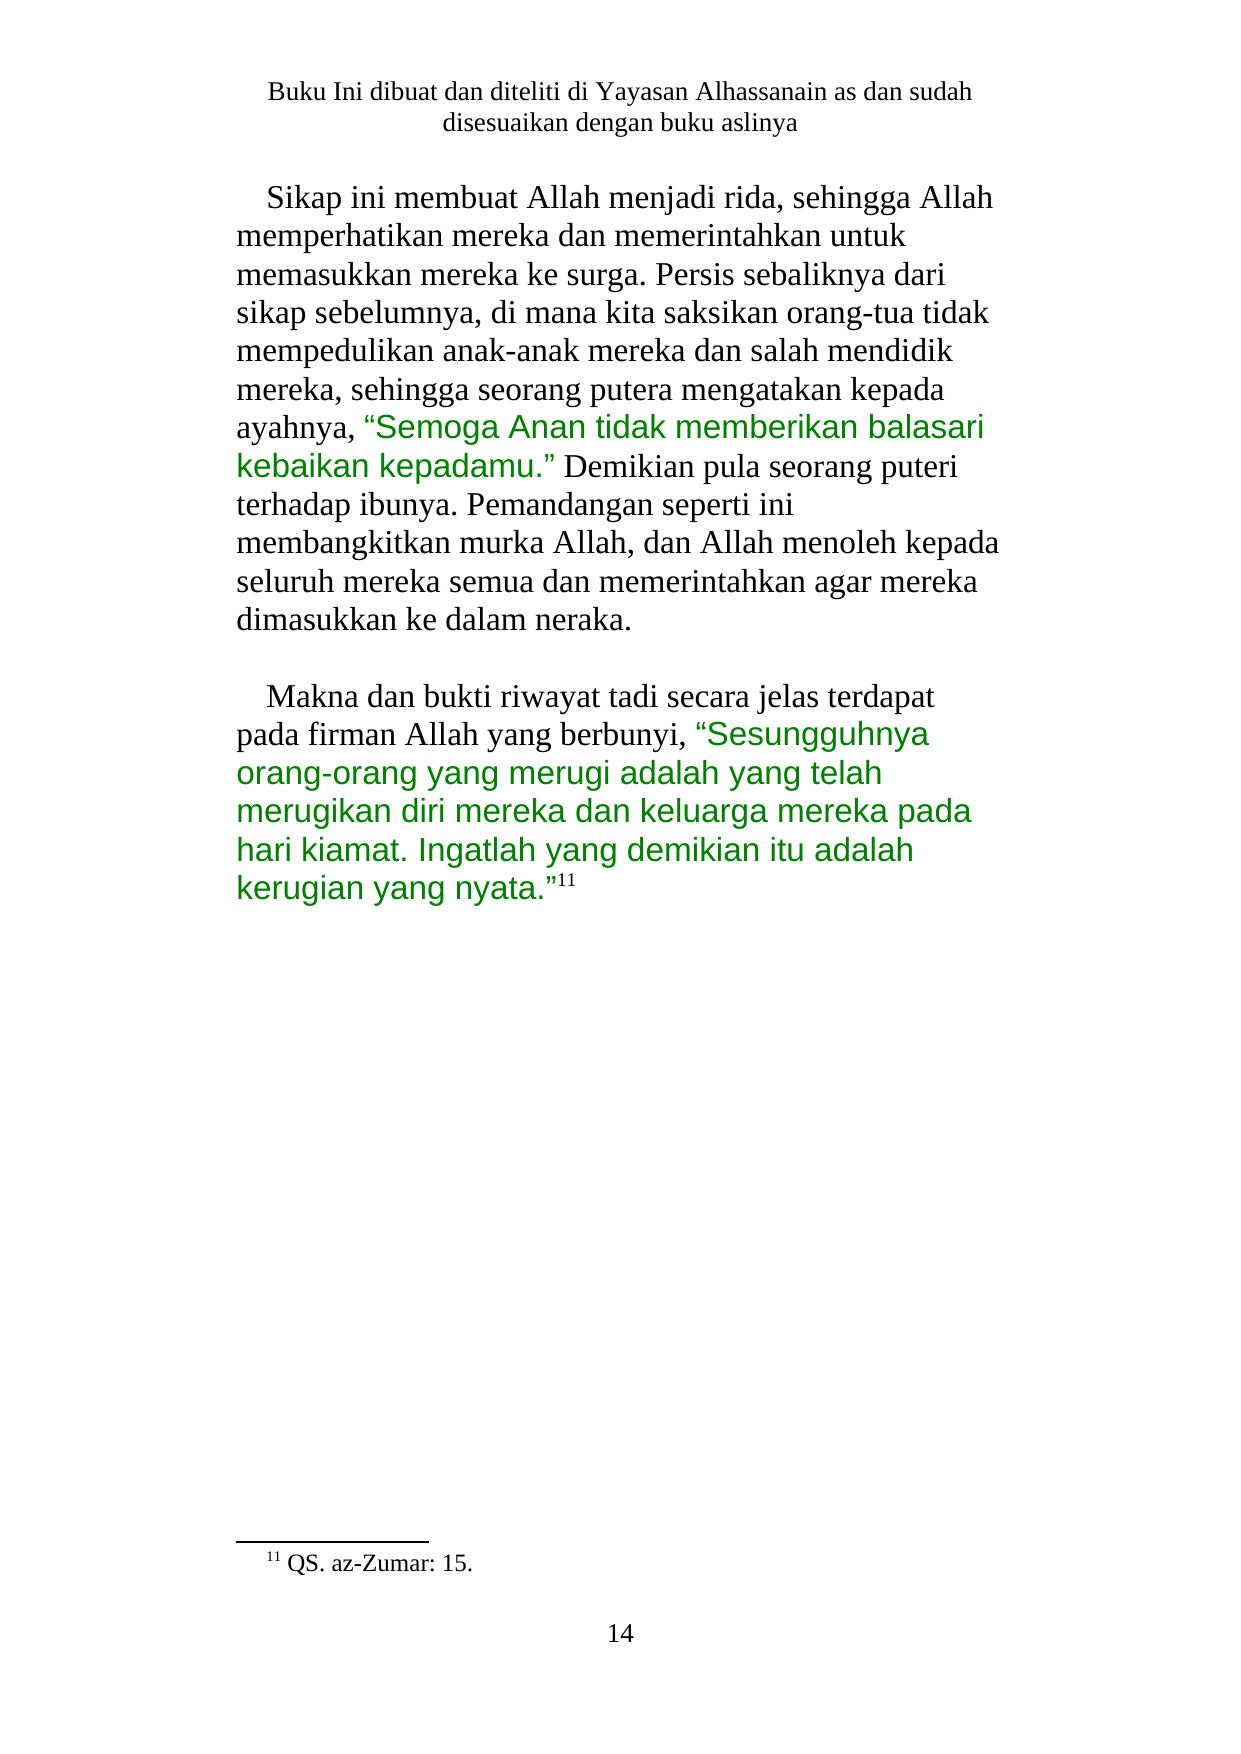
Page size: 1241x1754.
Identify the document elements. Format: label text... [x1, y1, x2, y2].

text Makna dan bukti riwayat tadi secara jelas terdapat pada firman Allah yang berbunyi, “Sesungguhnya orang-orang yang merugi adalah yang telah merugikan diri mereka dan keluarga mereka pada hari kiamat. Ingatlah yang demikian itu adalah kerugian yang nyata.” [236, 676, 1004, 907]
text Sikap ini membuat Allah menjadi rida, sehingga Allah memperhatikan mereka dan memerintahkan untuk memasukkan mereka ke surga. Persis sebaliknya dari sikap sebelumnya, di mana kita saksikan orang-tua tidak mempedulikan anak-anak mereka dan salah mendidik mereka, sehingga seorang putera mengatakan kepada ayahnya, “Semoga Anan tidak memberikan balasari kebaikan kepadamu.” Demikian pula seorang puteri terhadap ibunya. Pemandangan seperti ini membangkitkan murka Allah, dan Allah menoleh kepada seluruh mereka semua dan memerintahkan agar mereka dimasukkan ke dalam neraka. [236, 177, 1004, 638]
